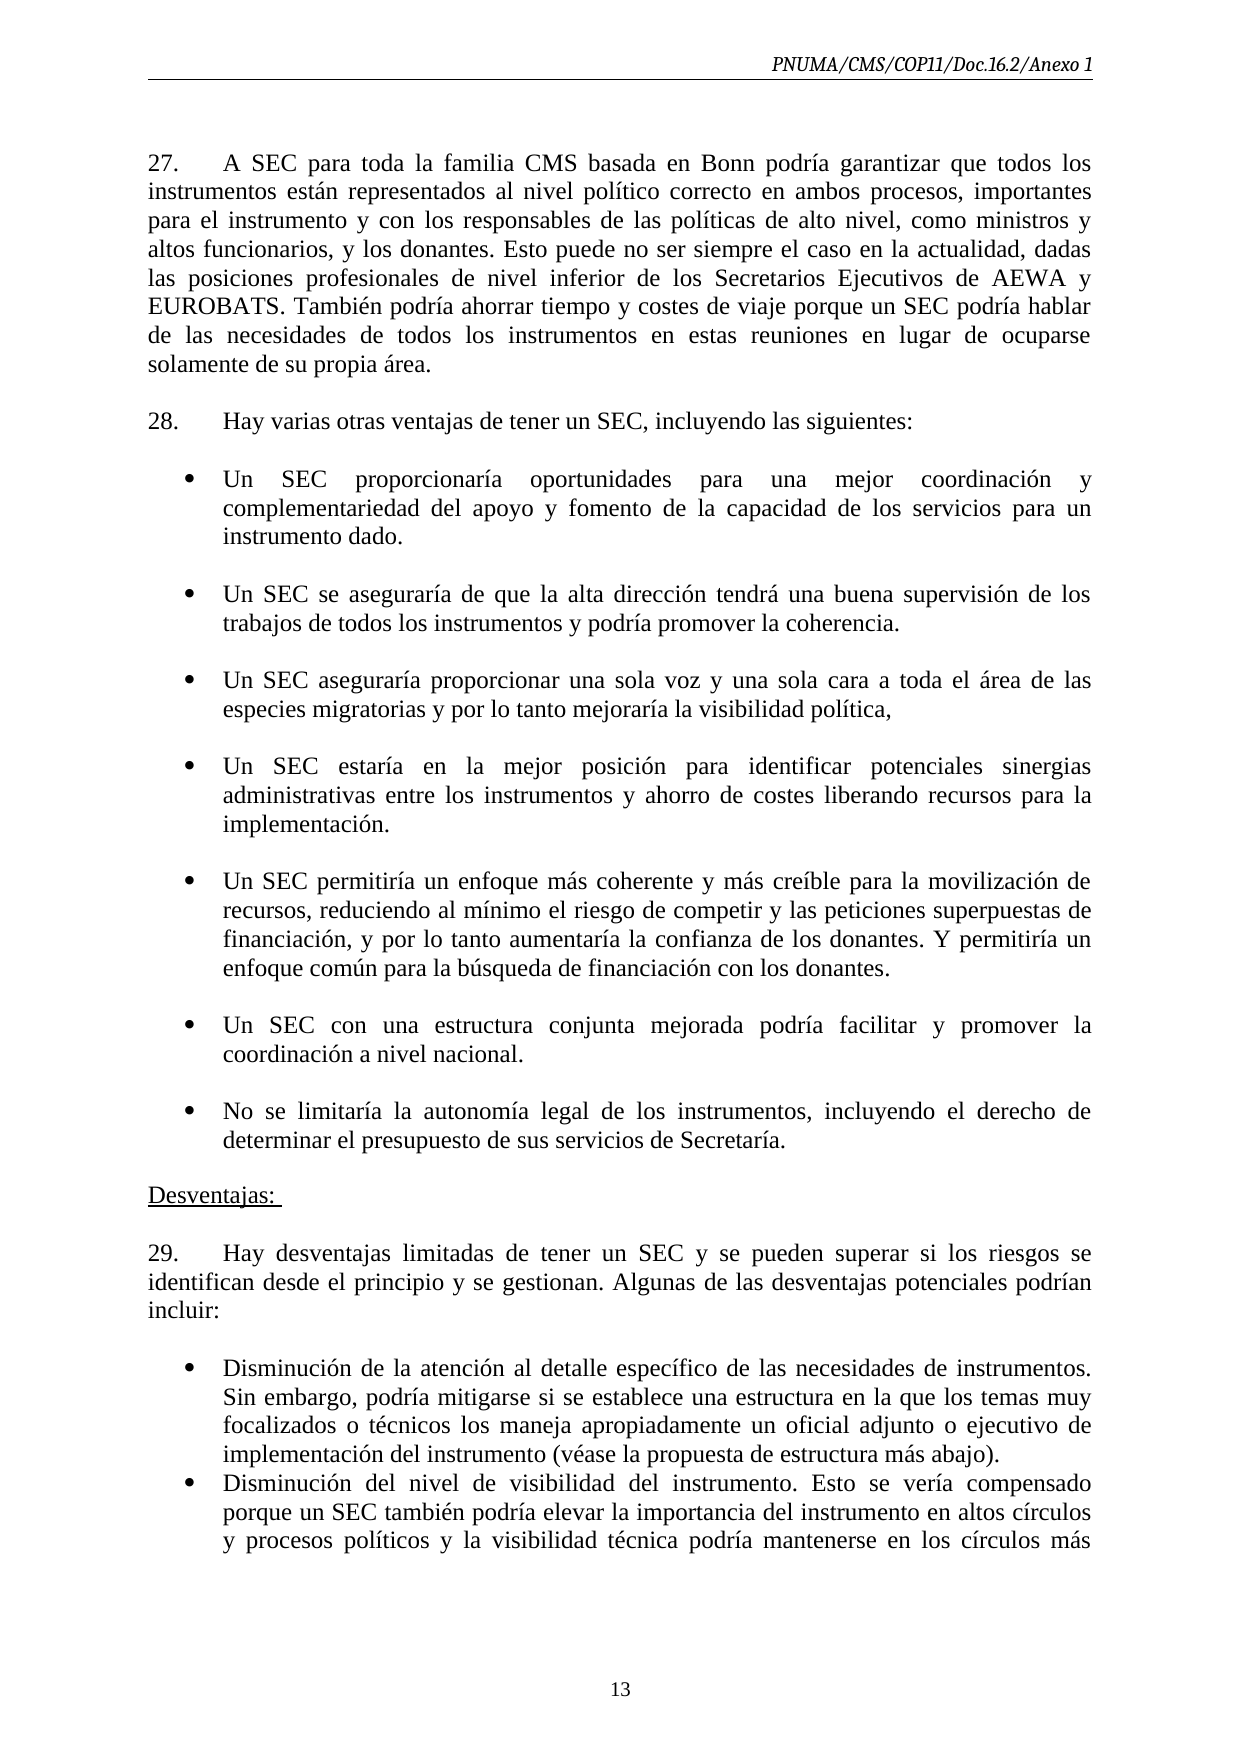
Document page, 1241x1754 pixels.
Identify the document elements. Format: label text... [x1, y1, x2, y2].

text Desventajas: [148, 1180, 1092, 1209]
list Un SEC permitiría un enfoque más coherente y más creíble para la movilización de recursos, reduciendo al mínimo el riesgo de competir y las peticiones superpuestas de financiación, y por lo tanto aumentaría la confianza de los donantes. Y permitiría un enfoque común para la búsqueda de financiación con los donantes. [185, 866, 1092, 981]
list Un SEC se aseguraría de que la alta dirección tendrá una buena supervisión de los trabajos de todos los instrumentos y podría promover la coherencia. [185, 579, 1092, 636]
list Hay desventajas limitadas de tener un SEC y se pueden superar si los riesgos se identifican desde el principio y se gestionan. Algunas de las desventajas potenciales podrían incluir: [148, 1238, 1092, 1324]
list A SEC para toda la familia CMS basada en Bonn podría garantizar que todos los instrumentos están representados al nivel político correcto en ambos procesos, importantes para el instrumento y con los responsables de las políticas de alto nivel, como ministros y altos funcionarios, y los donantes. Esto puede no ser siempre el caso en la actualidad, dadas las posiciones profesionales de nivel inferior de los Secretarios Ejecutivos de AEWA y EUROBATS. También podría ahorrar tiempo y costes de viaje porque un SEC podría hablar de las necesidades de todos los instrumentos en estas reuniones en lugar de ocuparse solamente de su propia área. [148, 148, 1092, 378]
list Un SEC con una estructura conjunta mejorada podría facilitar y promover la coordinación a nivel nacional. [185, 1010, 1092, 1068]
list Un SEC aseguraría proporcionar una sola voz y una sola cara a toda el área de las especies migratorias y por lo tanto mejoraría la visibilidad política, [185, 665, 1092, 723]
list Un SEC proporcionaría oportunidades para una mejor coordinación y complementariedad del apoyo y fomento de la capacidad de los servicios para un instrumento dado. [185, 464, 1092, 550]
list Un SEC estaría en la mejor posición para identificar potenciales sinergias administrativas entre los instrumentos y ahorro de costes liberando recursos para la implementación. [185, 751, 1092, 838]
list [185, 1468, 1092, 1554]
list No se limitaría la autonomía legal de los instrumentos, incluyendo el derecho de determinar el presupuesto de sus servicios de Secretaría. [185, 1096, 1092, 1154]
list Hay varias otras ventajas de tener un SEC, incluyendo las siguientes: [148, 406, 1092, 435]
list Disminución de la atención al detalle específico de las necesidades de instrumentos. Sin embargo, podría mitigarse si se establece una estructura en la que los temas muy focalizados o técnicos los maneja apropiadamente un oficial adjunto o ejecutivo de implementación del instrumento (véase la propuesta de estructura más abajo). [185, 1353, 1092, 1468]
